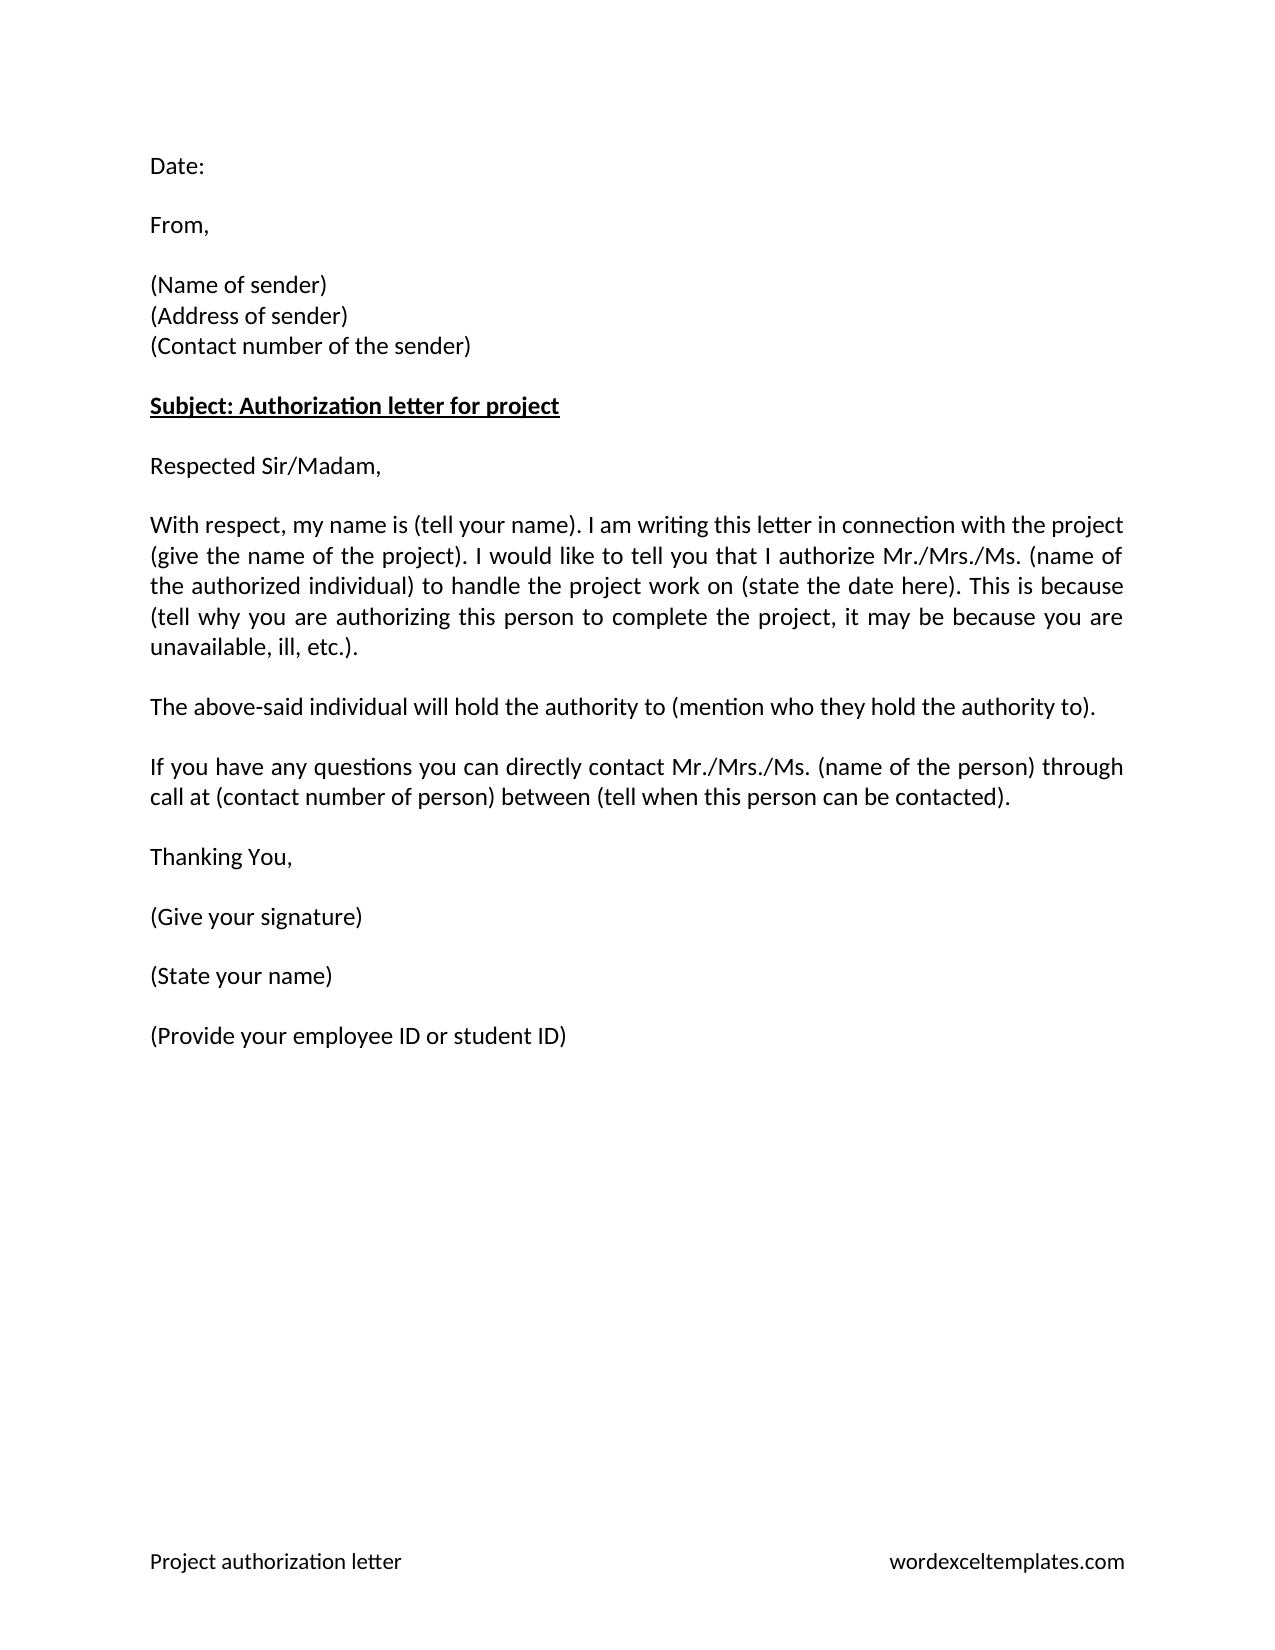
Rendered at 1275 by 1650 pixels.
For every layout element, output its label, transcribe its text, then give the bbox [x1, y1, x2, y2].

text Date: [150, 150, 1125, 181]
text The above-said individual will hold the authority to (mention who they hold the authority to). [150, 691, 1125, 722]
text (State your name) [150, 961, 1125, 991]
text (Give your signature) [150, 901, 1125, 931]
text (Provide your employee ID or student ID) [150, 1020, 1125, 1051]
text (Name of sender) (Address of sender) (Contact number of the sender) [150, 269, 1125, 361]
text From, [150, 210, 1125, 240]
text If you have any questions you can directly contact Mr./Mrs./Ms. (name of the person) through call at (contact number of person) between (tell when this person can be contacted). [150, 751, 1125, 812]
text With respect, my name is (tell your name). I am writing this letter in connection with the project (give the name of the project). I would like to tell you that I authorize Mr./Mrs./Ms. (name of the authorized individual) to handle the project work on (state the date here). This is because (tell why you are authorizing this person to complete the project, it may be because you are unavailable, ill, etc.). [150, 509, 1125, 662]
text Subject: Authorization letter for project [150, 390, 1125, 421]
text Respected Sir/Madam, [150, 450, 1125, 480]
text Thanking You, [150, 841, 1125, 872]
